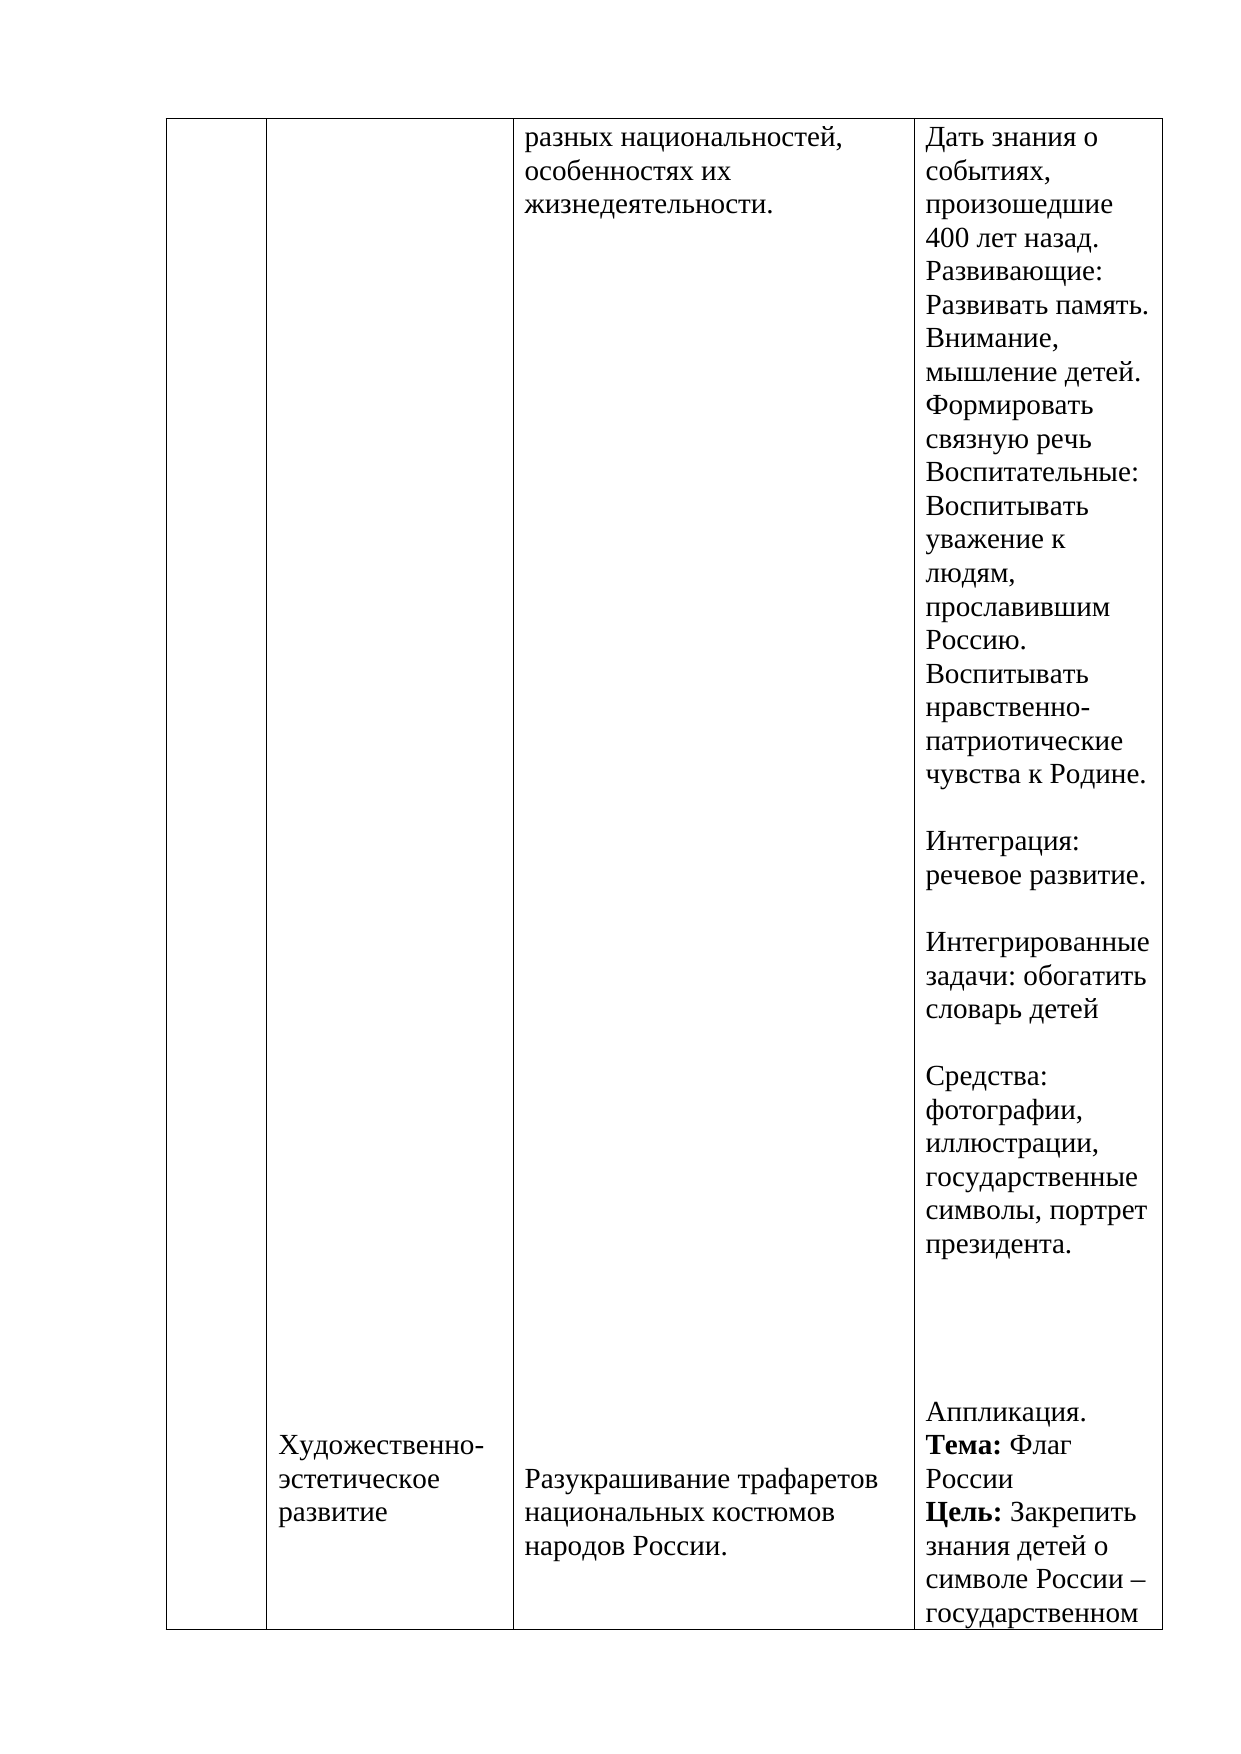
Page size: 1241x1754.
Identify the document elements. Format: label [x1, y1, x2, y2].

table_cell [167, 119, 266, 1628]
table_cell [267, 119, 513, 1628]
table_cell [514, 119, 914, 1628]
table_cell [915, 119, 1162, 1628]
